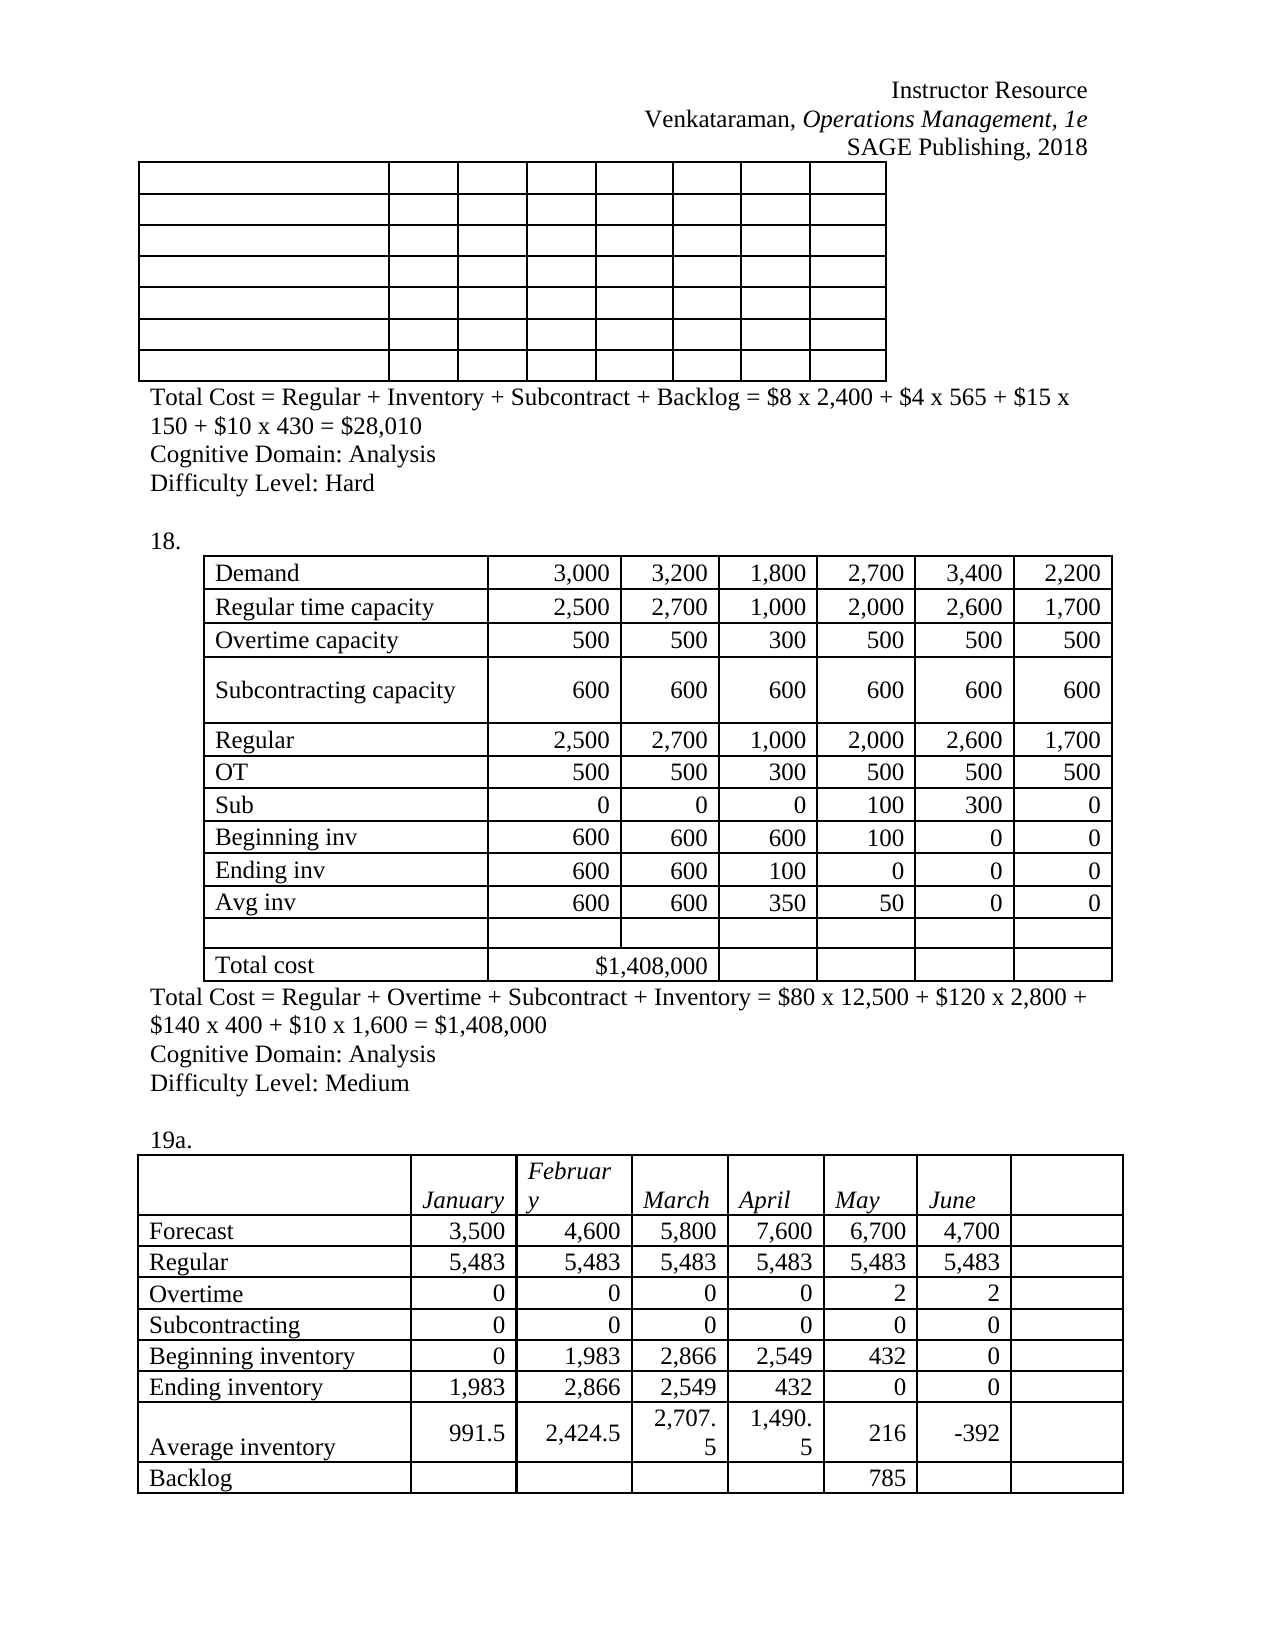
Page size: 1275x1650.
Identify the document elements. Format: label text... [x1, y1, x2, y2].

table_cell [390, 288, 457, 317]
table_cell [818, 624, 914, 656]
table_cell 2,700 [622, 590, 718, 622]
table_header 2,700 [818, 557, 914, 588]
table_cell [528, 226, 595, 255]
table_cell [597, 257, 672, 286]
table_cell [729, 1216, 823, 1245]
table_header Demand [205, 557, 487, 588]
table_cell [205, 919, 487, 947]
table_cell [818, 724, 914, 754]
table_cell [390, 195, 457, 224]
table_header 3,400 [916, 557, 1013, 588]
text Total Cost = Regular + Overtime + Subcontract + Inventory = $80 x 12,500 + $120 x 2,800 + $140 x 400 + $10 x 1,600 = $1,408,000 [150, 982, 1087, 1039]
table_cell [390, 226, 457, 255]
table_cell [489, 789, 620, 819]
table_cell [811, 351, 885, 380]
table_cell [811, 163, 885, 192]
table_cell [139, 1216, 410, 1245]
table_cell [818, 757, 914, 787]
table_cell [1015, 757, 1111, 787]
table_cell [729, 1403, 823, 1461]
table_cell [742, 226, 809, 255]
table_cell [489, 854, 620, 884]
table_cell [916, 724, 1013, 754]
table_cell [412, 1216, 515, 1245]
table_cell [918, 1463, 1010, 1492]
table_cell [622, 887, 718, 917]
text 19a. [150, 1125, 1087, 1154]
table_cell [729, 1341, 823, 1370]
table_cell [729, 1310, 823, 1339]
text 18. [150, 526, 1087, 554]
table_cell [140, 195, 388, 224]
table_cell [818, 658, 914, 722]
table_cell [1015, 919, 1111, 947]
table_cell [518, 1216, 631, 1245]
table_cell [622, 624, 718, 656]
table_cell [597, 195, 672, 224]
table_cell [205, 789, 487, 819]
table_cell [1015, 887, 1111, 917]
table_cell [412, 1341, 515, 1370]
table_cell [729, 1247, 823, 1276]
table_cell [459, 351, 526, 380]
table_cell [742, 257, 809, 286]
table_cell [674, 288, 740, 317]
table_cell [390, 257, 457, 286]
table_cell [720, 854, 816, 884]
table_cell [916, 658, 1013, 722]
table_cell [674, 257, 740, 286]
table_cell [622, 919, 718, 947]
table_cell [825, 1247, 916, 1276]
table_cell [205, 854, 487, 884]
table_cell [674, 320, 740, 349]
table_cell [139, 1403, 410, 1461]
table_cell [528, 288, 595, 317]
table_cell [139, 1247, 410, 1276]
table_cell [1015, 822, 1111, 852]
text Difficulty Level: Medium [150, 1068, 1087, 1097]
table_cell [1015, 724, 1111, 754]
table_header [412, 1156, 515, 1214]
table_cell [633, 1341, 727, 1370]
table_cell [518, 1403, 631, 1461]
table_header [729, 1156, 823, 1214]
text Difficulty Level: Hard [150, 468, 1087, 497]
table_cell [597, 320, 672, 349]
table_cell [459, 226, 526, 255]
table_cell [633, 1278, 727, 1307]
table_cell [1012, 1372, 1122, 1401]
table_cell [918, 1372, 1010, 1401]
table_cell [597, 288, 672, 317]
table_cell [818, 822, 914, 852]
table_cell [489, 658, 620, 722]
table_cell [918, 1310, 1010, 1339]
table_cell [140, 257, 388, 286]
table_cell [597, 226, 672, 255]
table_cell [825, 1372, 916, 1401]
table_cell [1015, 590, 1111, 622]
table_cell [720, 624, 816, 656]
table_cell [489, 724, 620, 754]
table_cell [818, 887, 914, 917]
table_header 2,200 [1015, 557, 1111, 588]
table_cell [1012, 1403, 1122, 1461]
table_cell [528, 257, 595, 286]
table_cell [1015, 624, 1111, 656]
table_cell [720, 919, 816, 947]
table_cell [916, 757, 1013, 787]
text Total Cost = Regular + Inventory + Subcontract + Backlog = $8 x 2,400 + $4 x 565 + $15 x 150 + $10 x 430 = $28,010 [150, 382, 1087, 439]
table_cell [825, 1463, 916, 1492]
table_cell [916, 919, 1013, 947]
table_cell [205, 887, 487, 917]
table_cell [140, 163, 388, 192]
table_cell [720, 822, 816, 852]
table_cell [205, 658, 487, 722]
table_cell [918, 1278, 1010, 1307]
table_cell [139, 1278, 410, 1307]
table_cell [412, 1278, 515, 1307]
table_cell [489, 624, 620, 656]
table_cell [674, 351, 740, 380]
table_cell [742, 288, 809, 317]
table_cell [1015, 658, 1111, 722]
table_cell [140, 288, 388, 317]
table_cell [140, 351, 388, 380]
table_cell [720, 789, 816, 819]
table_cell [459, 195, 526, 224]
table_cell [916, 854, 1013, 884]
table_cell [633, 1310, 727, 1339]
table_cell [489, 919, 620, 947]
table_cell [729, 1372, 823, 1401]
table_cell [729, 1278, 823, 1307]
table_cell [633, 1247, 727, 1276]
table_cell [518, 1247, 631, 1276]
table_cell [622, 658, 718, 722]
table_header 3,000 [489, 557, 620, 588]
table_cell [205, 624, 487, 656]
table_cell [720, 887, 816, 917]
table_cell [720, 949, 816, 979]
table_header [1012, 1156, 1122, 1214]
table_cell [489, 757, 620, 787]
table_cell [140, 320, 388, 349]
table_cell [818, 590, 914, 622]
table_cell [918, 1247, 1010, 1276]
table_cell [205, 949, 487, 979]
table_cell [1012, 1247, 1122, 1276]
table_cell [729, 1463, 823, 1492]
text Cognitive Domain: Analysis [150, 1039, 1087, 1068]
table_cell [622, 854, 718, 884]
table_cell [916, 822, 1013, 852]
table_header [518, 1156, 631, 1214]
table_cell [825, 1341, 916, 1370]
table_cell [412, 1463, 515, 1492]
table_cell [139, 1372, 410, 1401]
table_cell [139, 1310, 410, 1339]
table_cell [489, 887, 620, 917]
table_cell [459, 320, 526, 349]
table_cell [742, 351, 809, 380]
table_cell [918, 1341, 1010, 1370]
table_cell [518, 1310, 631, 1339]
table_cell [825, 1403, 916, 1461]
table_cell [811, 195, 885, 224]
table_cell [390, 351, 457, 380]
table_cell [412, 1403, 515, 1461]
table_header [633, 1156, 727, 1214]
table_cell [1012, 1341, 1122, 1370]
table_cell [528, 351, 595, 380]
table_cell [742, 163, 809, 192]
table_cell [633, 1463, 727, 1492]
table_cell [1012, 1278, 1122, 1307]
table_cell [742, 320, 809, 349]
table_cell [811, 257, 885, 286]
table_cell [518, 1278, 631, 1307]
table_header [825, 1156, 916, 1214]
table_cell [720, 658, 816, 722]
table_cell [674, 226, 740, 255]
table_cell [742, 195, 809, 224]
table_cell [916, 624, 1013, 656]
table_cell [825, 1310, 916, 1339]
table_cell [528, 163, 595, 192]
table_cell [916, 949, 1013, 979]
table_cell [674, 195, 740, 224]
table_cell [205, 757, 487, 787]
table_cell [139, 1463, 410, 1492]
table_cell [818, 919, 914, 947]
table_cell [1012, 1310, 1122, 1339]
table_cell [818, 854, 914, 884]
table_cell [390, 320, 457, 349]
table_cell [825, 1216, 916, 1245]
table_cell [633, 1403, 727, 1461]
table_cell [140, 226, 388, 255]
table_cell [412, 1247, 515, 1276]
table_header 3,200 [622, 557, 718, 588]
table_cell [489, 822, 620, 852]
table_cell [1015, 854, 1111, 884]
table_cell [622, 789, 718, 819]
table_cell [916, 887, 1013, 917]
table_header 1,800 [720, 557, 816, 588]
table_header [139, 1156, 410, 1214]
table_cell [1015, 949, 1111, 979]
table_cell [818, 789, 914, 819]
table_cell [597, 351, 672, 380]
table_cell [459, 257, 526, 286]
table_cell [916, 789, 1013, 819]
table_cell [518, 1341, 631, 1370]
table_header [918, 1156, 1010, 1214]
table_cell [459, 288, 526, 317]
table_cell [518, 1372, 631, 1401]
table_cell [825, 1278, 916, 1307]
table_cell [597, 163, 672, 192]
table_cell [811, 226, 885, 255]
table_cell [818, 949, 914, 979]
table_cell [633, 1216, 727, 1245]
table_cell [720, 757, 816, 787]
table_cell [528, 320, 595, 349]
table_cell 2,500 [489, 590, 620, 622]
table_cell [674, 163, 740, 192]
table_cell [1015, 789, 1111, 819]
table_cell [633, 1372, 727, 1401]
table_cell [528, 195, 595, 224]
table_cell [390, 163, 457, 192]
table_cell Regular time capacity [205, 590, 487, 622]
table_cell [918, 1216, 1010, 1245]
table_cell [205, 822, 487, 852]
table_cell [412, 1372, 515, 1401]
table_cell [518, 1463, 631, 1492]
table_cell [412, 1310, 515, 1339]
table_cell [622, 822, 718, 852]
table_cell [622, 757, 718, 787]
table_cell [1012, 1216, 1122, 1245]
table_cell [811, 288, 885, 317]
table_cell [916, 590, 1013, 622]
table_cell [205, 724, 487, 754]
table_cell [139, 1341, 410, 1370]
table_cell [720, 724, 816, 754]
table_cell [459, 163, 526, 192]
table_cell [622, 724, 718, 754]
table_cell 1,000 [720, 590, 816, 622]
text Cognitive Domain: Analysis [150, 439, 1087, 468]
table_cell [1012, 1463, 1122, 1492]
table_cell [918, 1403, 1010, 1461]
table_cell [811, 320, 885, 349]
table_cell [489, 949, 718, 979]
